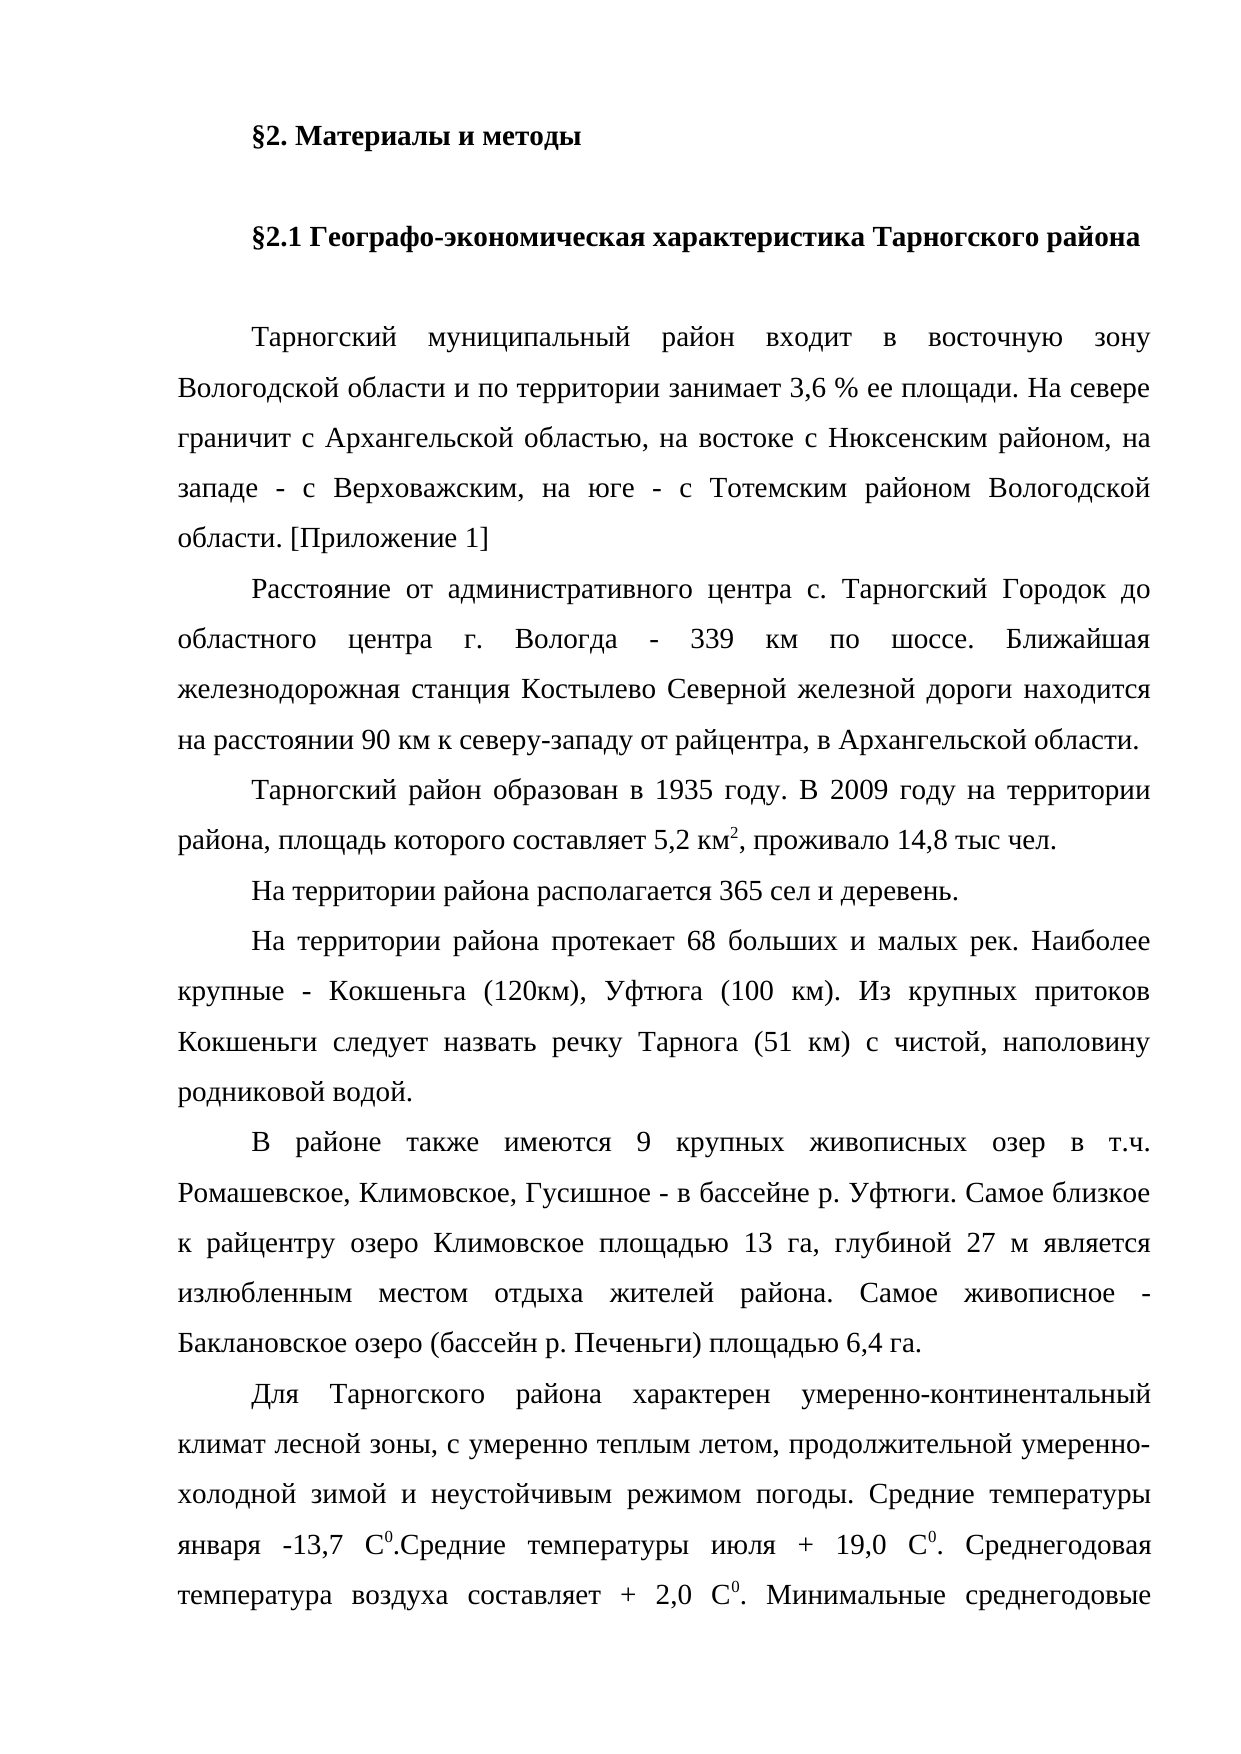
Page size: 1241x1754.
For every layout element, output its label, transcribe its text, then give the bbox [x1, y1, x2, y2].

text §2. Материалы и методы [177, 118, 1152, 152]
text Расстояние от административного центра с. Тарногский Городок до областного центра г. Вологда - 339 км по шоссе. Ближайшая железнодорожная станция Костылево Северной железной дороги находится на расстоянии 90 км к северу-западу от райцентра, в Архангельской области. [177, 571, 1152, 755]
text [177, 1376, 1152, 1611]
text §2.1 Географо-экономическая характеристика Тарногского района [177, 219, 1152, 252]
text На территории района располагается 365 сел и деревень. [177, 873, 1152, 906]
text Тарногский муниципальный район входит в восточную зону Вологодской области и по территории занимает 3,6 % ее площади. На севере граничит с Архангельской областью, на востоке с Нюксенским районом, на западе - с Верховажским, на юге - с Тотемским районом Вологодской области. [Приложение 1] [177, 319, 1152, 554]
text В районе также имеются 9 крупных живописных озер в т.ч. Ромашевское, Климовское, Гусишное - в бассейне р. Уфтюги. Самое близкое к райцентру озеро Климовское площадью 13 га, глубиной 27 м является излюбленным местом отдыха жителей района. Самое живописное - Баклановское озеро (бассейн р. Печеньги) площадью 6,4 га. [177, 1124, 1152, 1359]
text На территории района протекает 68 больших и малых рек. Наиболее крупные - Кокшеньга (120км), Уфтюга (100 км). Из крупных притоков Кокшеньги следует назвать речку Тарнога (51 км) с чистой, наполовину родниковой водой. [177, 923, 1152, 1108]
text Тарногский район образован в 1935 году. В 2009 году на территории района, площадь которого составляет 5,2 км2, проживало 14,8 тыс чел. [177, 772, 1152, 856]
